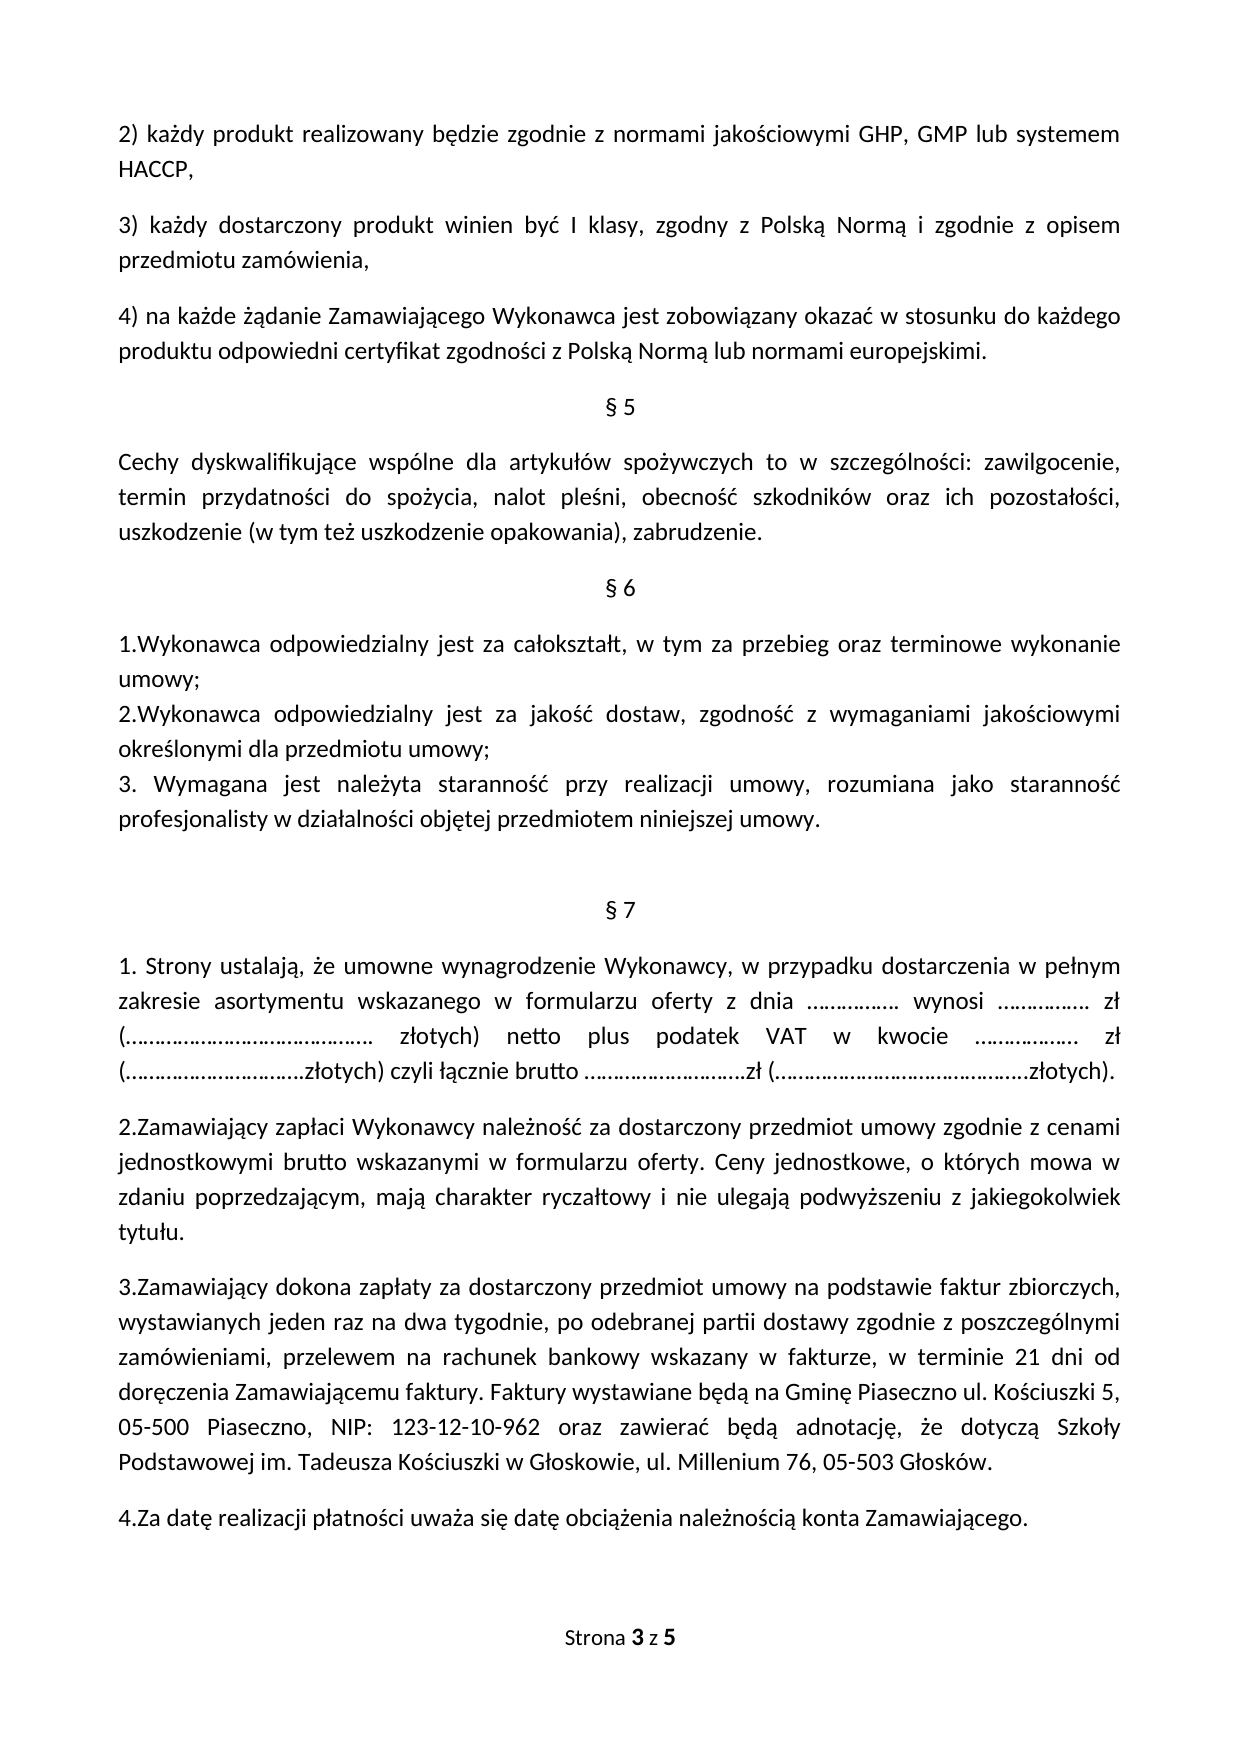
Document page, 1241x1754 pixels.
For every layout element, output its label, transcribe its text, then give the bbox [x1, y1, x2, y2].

list 2.Wykonawca odpowiedzialny jest za jakość dostaw, zgodność z wymaganiami jakościowymi określonymi dla przedmiotu umowy; [118, 698, 1122, 764]
text 4.Za datę realizacji płatności uważa się datę obciążenia należnością konta Zamawiającego. [118, 1502, 1122, 1533]
text § 7 [118, 894, 1122, 924]
text 4) na każde żądanie Zamawiającego Wykonawca jest zobowiązany okazać w stosunku do każdego produktu odpowiedni certyfikat zgodności z Polską Normą lub normami europejskimi. [118, 300, 1122, 365]
text 2.Zamawiający zapłaci Wykonawcy należność za dostarczony przedmiot umowy zgodnie z cenami jednostkowymi brutto wskazanymi w formularzu oferty. Ceny jednostkowe, o których mowa w zdaniu poprzedzającym, mają charakter ryczałtowy i nie ulegają podwyższeniu z jakiegokolwiek tytułu. [118, 1111, 1122, 1246]
text § 5 [118, 391, 1122, 421]
text Cechy dyskwalifikujące wspólne dla artykułów spożywczych to w szczególności: zawilgocenie, termin przydatności do spożycia, nalot pleśni, obecność szkodników oraz ich pozostałości, uszkodzenie (w tym też uszkodzenie opakowania), zabrudzenie. [118, 446, 1122, 547]
list 1.Wykonawca odpowiedzialny jest za całokształt, w tym za przebieg oraz terminowe wykonanie umowy; [118, 628, 1122, 694]
text 3) każdy dostarczony produkt winien być I klasy, zgodny z Polską Normą i zgodnie z opisem przedmiotu zamówienia, [118, 209, 1122, 274]
text 3.Zamawiający dokona zapłaty za dostarczony przedmiot umowy na podstawie faktur zbiorczych, wystawianych jeden raz na dwa tygodnie, po odebranej partii dostawy zgodnie z poszczególnymi zamówieniami, przelewem na rachunek bankowy wskazany w fakturze, w terminie 21 dni od doręczenia Zamawiającemu faktury. Faktury wystawiane będą na Gminę Piaseczno ul. Kościuszki 5, 05-500 Piaseczno, NIP: 123-12-10-962 oraz zawierać będą adnotację, że dotyczą Szkoły Podstawowej im. Tadeusza Kościuszki w Głoskowie, ul. Millenium 76, 05-503 Głosków. [118, 1271, 1122, 1477]
text 2) każdy produkt realizowany będzie zgodnie z normami jakościowymi GHP, GMP lub systemem HACCP, [118, 118, 1122, 184]
text 1. Strony ustalają, że umowne wynagrodzenie Wykonawcy, w przypadku dostarczenia w pełnym zakresie asortymentu wskazanego w formularzu oferty z dnia ……………. wynosi ……………. zł (……………………………………. złotych) netto plus podatek VAT w kwocie ……………… zł (………………………….złotych) czyli łącznie brutto ……………………….zł (……………………………………..złotych). [118, 950, 1122, 1085]
text § 6 [118, 572, 1122, 603]
list 3. Wymagana jest należyta staranność przy realizacji umowy, rozumiana jako staranność profesjonalisty w działalności objętej przedmiotem niniejszej umowy. [118, 768, 1122, 834]
